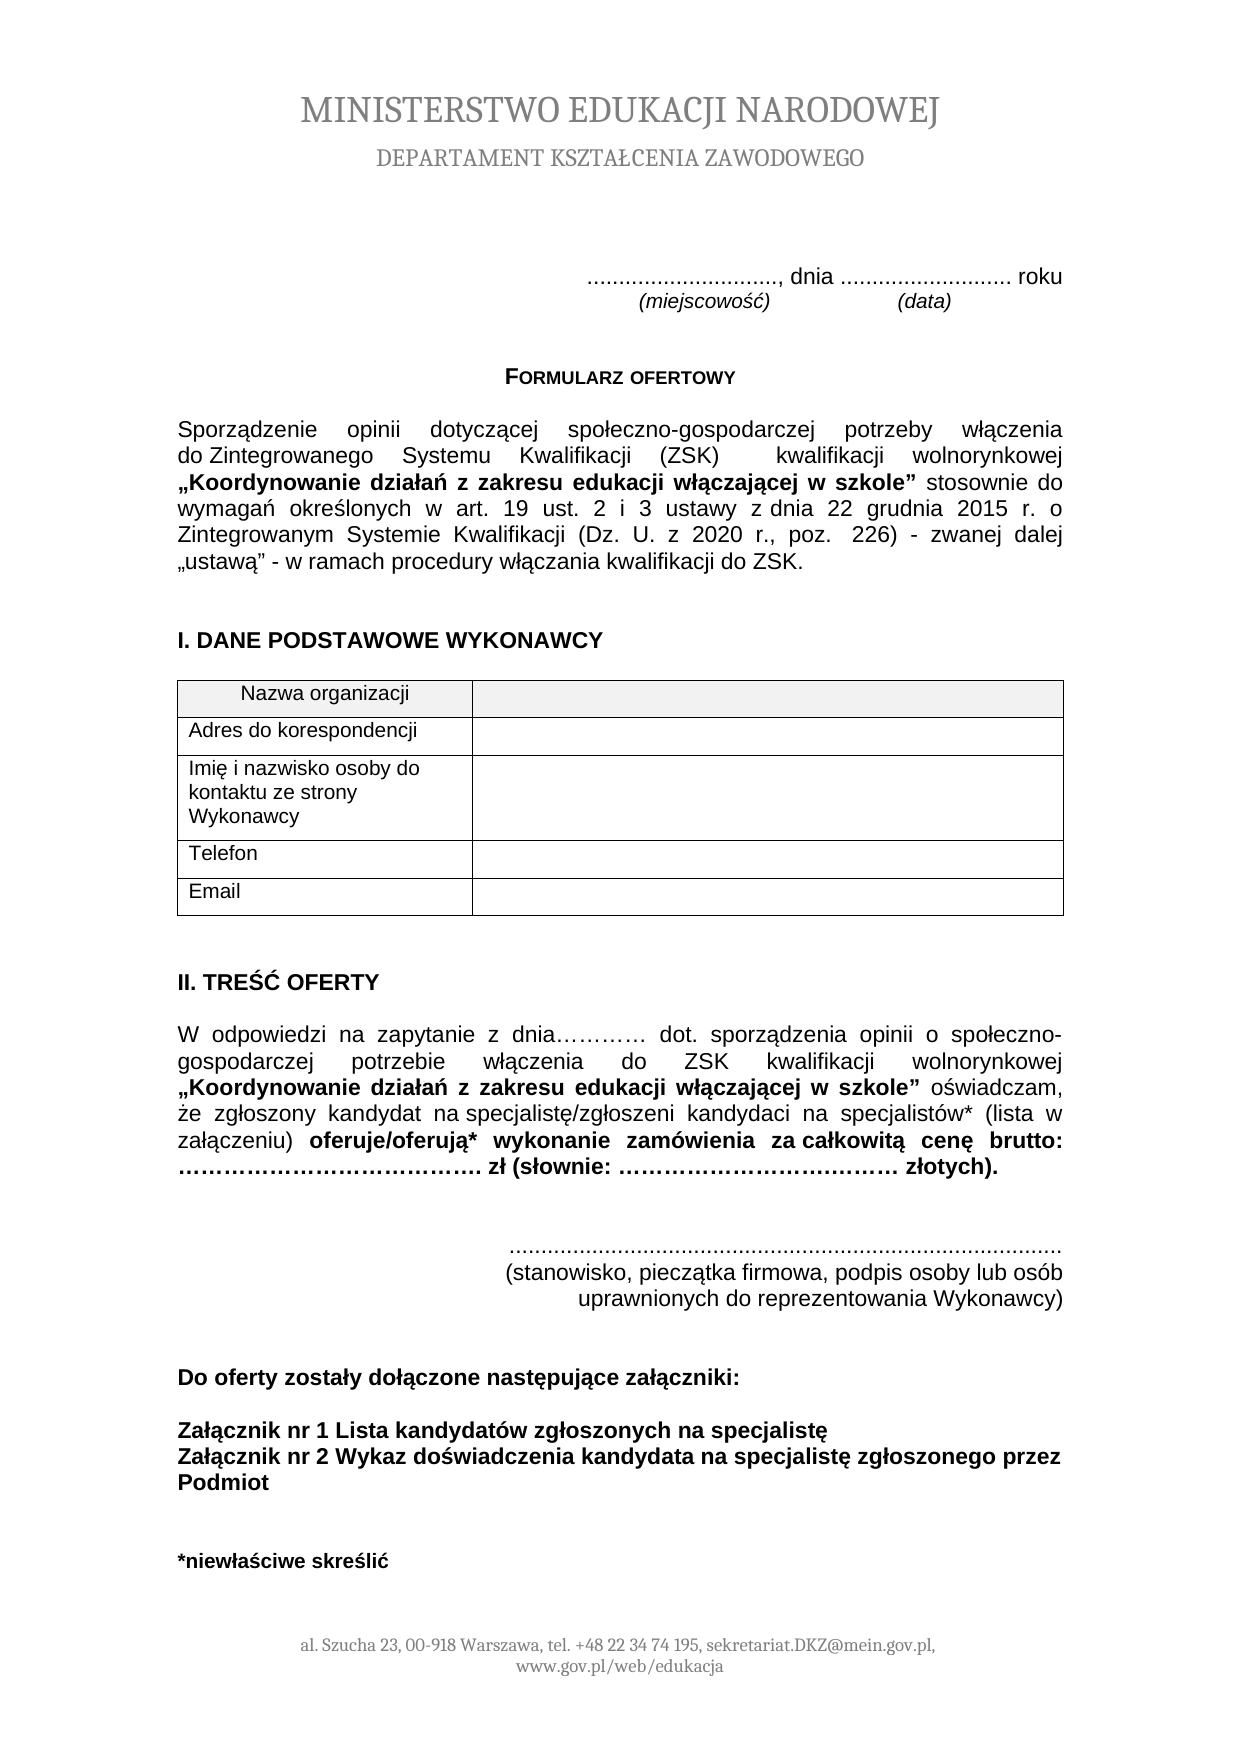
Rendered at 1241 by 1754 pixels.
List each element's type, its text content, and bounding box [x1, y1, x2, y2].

subtitle II. TREŚĆ OFERTY [177, 969, 1063, 995]
table_cell Telefon [178, 841, 472, 877]
text Załącznik nr 2 Wykaz doświadczenia kandydata na specjalistę zgłoszonego przez Podmiot [177, 1443, 1063, 1496]
table_cell Imię i nazwisko osoby do kontaktu ze strony Wykonawcy [178, 756, 472, 840]
text .............................., dnia ........................... roku [177, 263, 1063, 289]
text (miejscowość) (data) [398, 289, 1063, 313]
text Do oferty zostały dołączone następujące załączniki: [177, 1364, 1063, 1390]
table_cell [473, 879, 1063, 915]
text Załącznik nr 1 Lista kandydatów zgłoszonych na specjalistę [177, 1417, 1063, 1443]
text (stanowisko, pieczątka firmowa, podpis osoby lub osób [177, 1258, 1063, 1285]
table_cell Email [178, 879, 472, 915]
text Sporządzenie opinii dotyczącej społeczno-gospodarczej potrzeby włączenia do Zintegrowanego Systemu Kwalifikacji (ZSK) kwalifikacji wolnorynkowej „Koordynowanie działań z zakresu edukacji włączającej w szkole” stosownie do wymagań określonych w art. 19 ust. 2 i 3 ustawy z dnia 22 grudnia 2015 r. o Zintegrowanym Systemie Kwalifikacji (Dz. U. z 2020 r., poz. 226) - zwanej dalej „ustawą” - w ramach procedury włączania kwalifikacji do ZSK. [177, 416, 1063, 574]
table_cell [473, 841, 1063, 877]
text W odpowiedzi na zapytanie z dnia………… dot. sporządzenia opinii o społeczno-gospodarczej potrzebie włączenia do ZSK kwalifikacji wolnorynkowej „Koordynowanie działań z zakresu edukacji włączającej w szkole” oświadczam, że zgłoszony kandydat na specjalistę/zgłoszeni kandydaci na specjalistów* (lista w załączeniu) oferuje/oferują* wykonanie zamówienia za całkowitą cenę brutto: …………………………………. zł (słownie: ……………………….……… złotych). [177, 1021, 1063, 1179]
text ....................................................................................... [177, 1232, 1063, 1258]
text *niewłaściwe skreślić [177, 1548, 1063, 1572]
table_header Nazwa organizacji [178, 681, 472, 717]
text uprawnionych do reprezentowania Wykonawcy) [177, 1285, 1063, 1311]
table_cell Adres do korespondencji [178, 718, 472, 754]
subtitle Formularz ofertowy [177, 363, 1063, 389]
table_header [473, 681, 1063, 717]
text I. DANE PODSTAWOWE WYKONAWCY [177, 627, 1063, 653]
table_cell [473, 756, 1063, 840]
table_cell [473, 718, 1063, 754]
